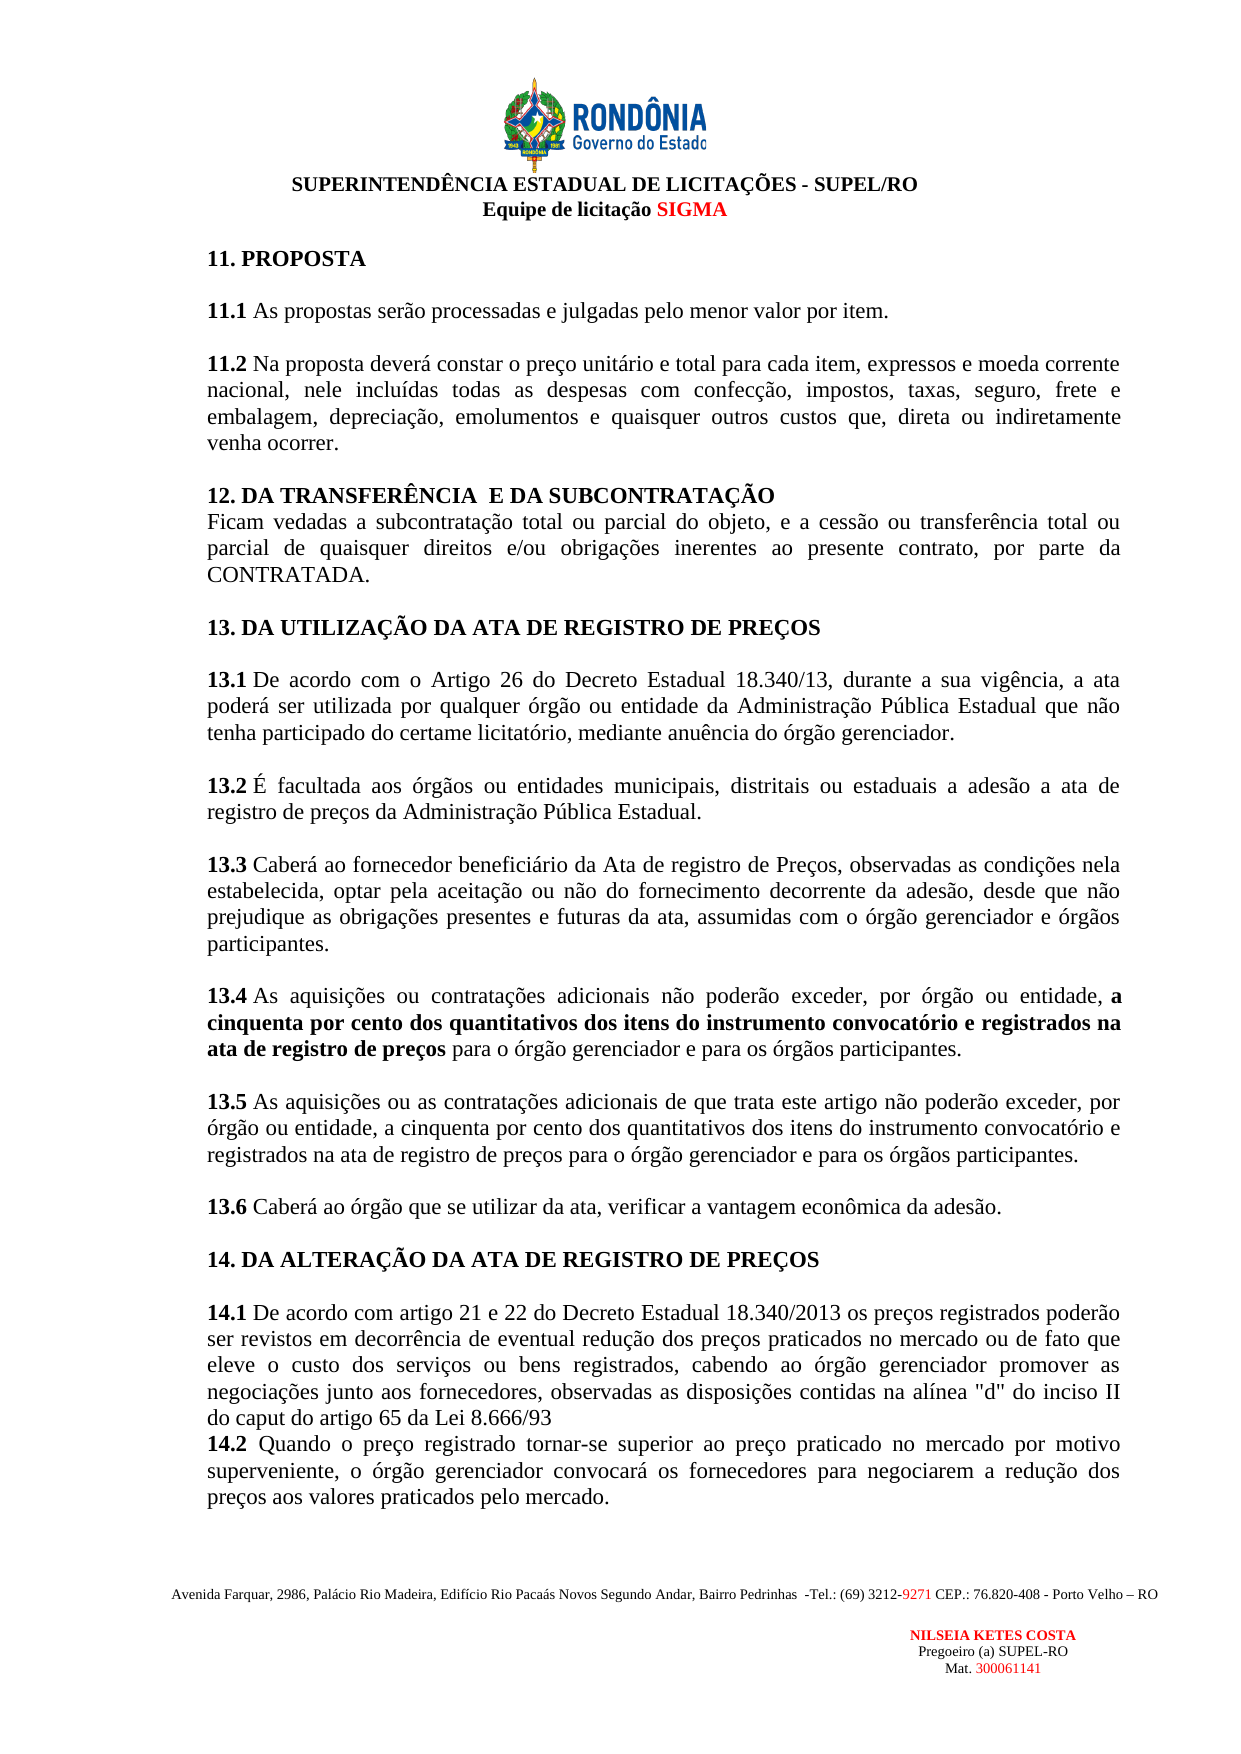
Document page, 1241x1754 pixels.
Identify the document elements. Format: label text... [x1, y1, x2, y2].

text 11.1 As propostas serão processadas e julgadas pelo menor valor por item. [207, 297, 1122, 324]
text 13.5 As aquisições ou as contratações adicionais de que trata este artigo não poderão exceder, por órgão ou entidade, a cinquenta por cento dos quantitativos dos itens do instrumento convocatório e registrados na ata de registro de preços para o órgão gerenciador e para os órgãos participantes. [207, 1088, 1122, 1167]
text 14.1 De acordo com artigo 21 e 22 do Decreto Estadual 18.340/2013 os preços registrados poderão ser revistos em decorrência de eventual redução dos preços praticados no mercado ou de fato que eleve o custo dos serviços ou bens registrados, cabendo ao órgão gerenciador promover as negociações junto aos fornecedores, observadas as disposições contidas na alínea "d" do inciso II do caput do artigo 65 da Lei 8.666/93 [207, 1299, 1122, 1431]
text Ficam vedadas a subcontratação total ou parcial do objeto, e a cessão ou transferência total ou parcial de quaisquer direitos e/ou obrigações inerentes ao presente contrato, por parte da CONTRATADA. [207, 508, 1122, 587]
text 13.2 É facultada aos órgãos ou entidades municipais, distritais ou estaduais a adesão a ata de registro de preços da Administração Pública Estadual. [207, 772, 1122, 824]
text 13.6 Caberá ao órgão que se utilizar da ata, verificar a vantagem econômica da adesão. [207, 1193, 1122, 1220]
text 11.2 Na proposta deverá constar o preço unitário e total para cada item, expressos e moeda corrente nacional, nele incluídas todas as despesas com confecção, impostos, taxas, seguro, frete e embalagem, depreciação, emolumentos e quaisquer outros custos que, direta ou indiretamente venha ocorrer. [207, 350, 1122, 455]
text 13. DA UTILIZAÇÃO DA ATA DE REGISTRO DE PREÇOS [207, 613, 1122, 640]
text 13.3 Caberá ao fornecedor beneficiário da Ata de registro de Preços, observadas as condições nela estabelecida, optar pela aceitação ou não do fornecimento decorrente da adesão, desde que não prejudique as obrigações presentes e futuras da ata, assumidas com o órgão gerenciador e órgãos participantes. [207, 851, 1122, 956]
text 13.4 As aquisições ou contratações adicionais não poderão exceder, por órgão ou entidade, a cinquenta por cento dos quantitativos dos itens do instrumento convocatório e registrados na ata de registro de preços para o órgão gerenciador e para os órgãos participantes. [207, 982, 1122, 1062]
text 13.1 De acordo com o Artigo 26 do Decreto Estadual 18.340/13, durante a sua vigência, a ata poderá ser utilizada por qualquer órgão ou entidade da Administração Pública Estadual que não tenha participado do certame licitatório, mediante anuência do órgão gerenciador. [207, 666, 1122, 745]
picture [503, 77, 707, 173]
text 11. PROPOSTA [207, 244, 1122, 271]
text 14.2 Quando o preço registrado tornar-se superior ao preço praticado no mercado por motivo superveniente, o órgão gerenciador convocará os fornecedores para negociarem a redução dos preços aos valores praticados pelo mercado. [207, 1431, 1122, 1509]
text 14. DA ALTERAÇÃO DA ATA DE REGISTRO DE PREÇOS​​​ [207, 1246, 1122, 1272]
text 12. DA TRANSFERÊNCIA E DA SUBCONTRATAÇÃO [207, 482, 1122, 508]
